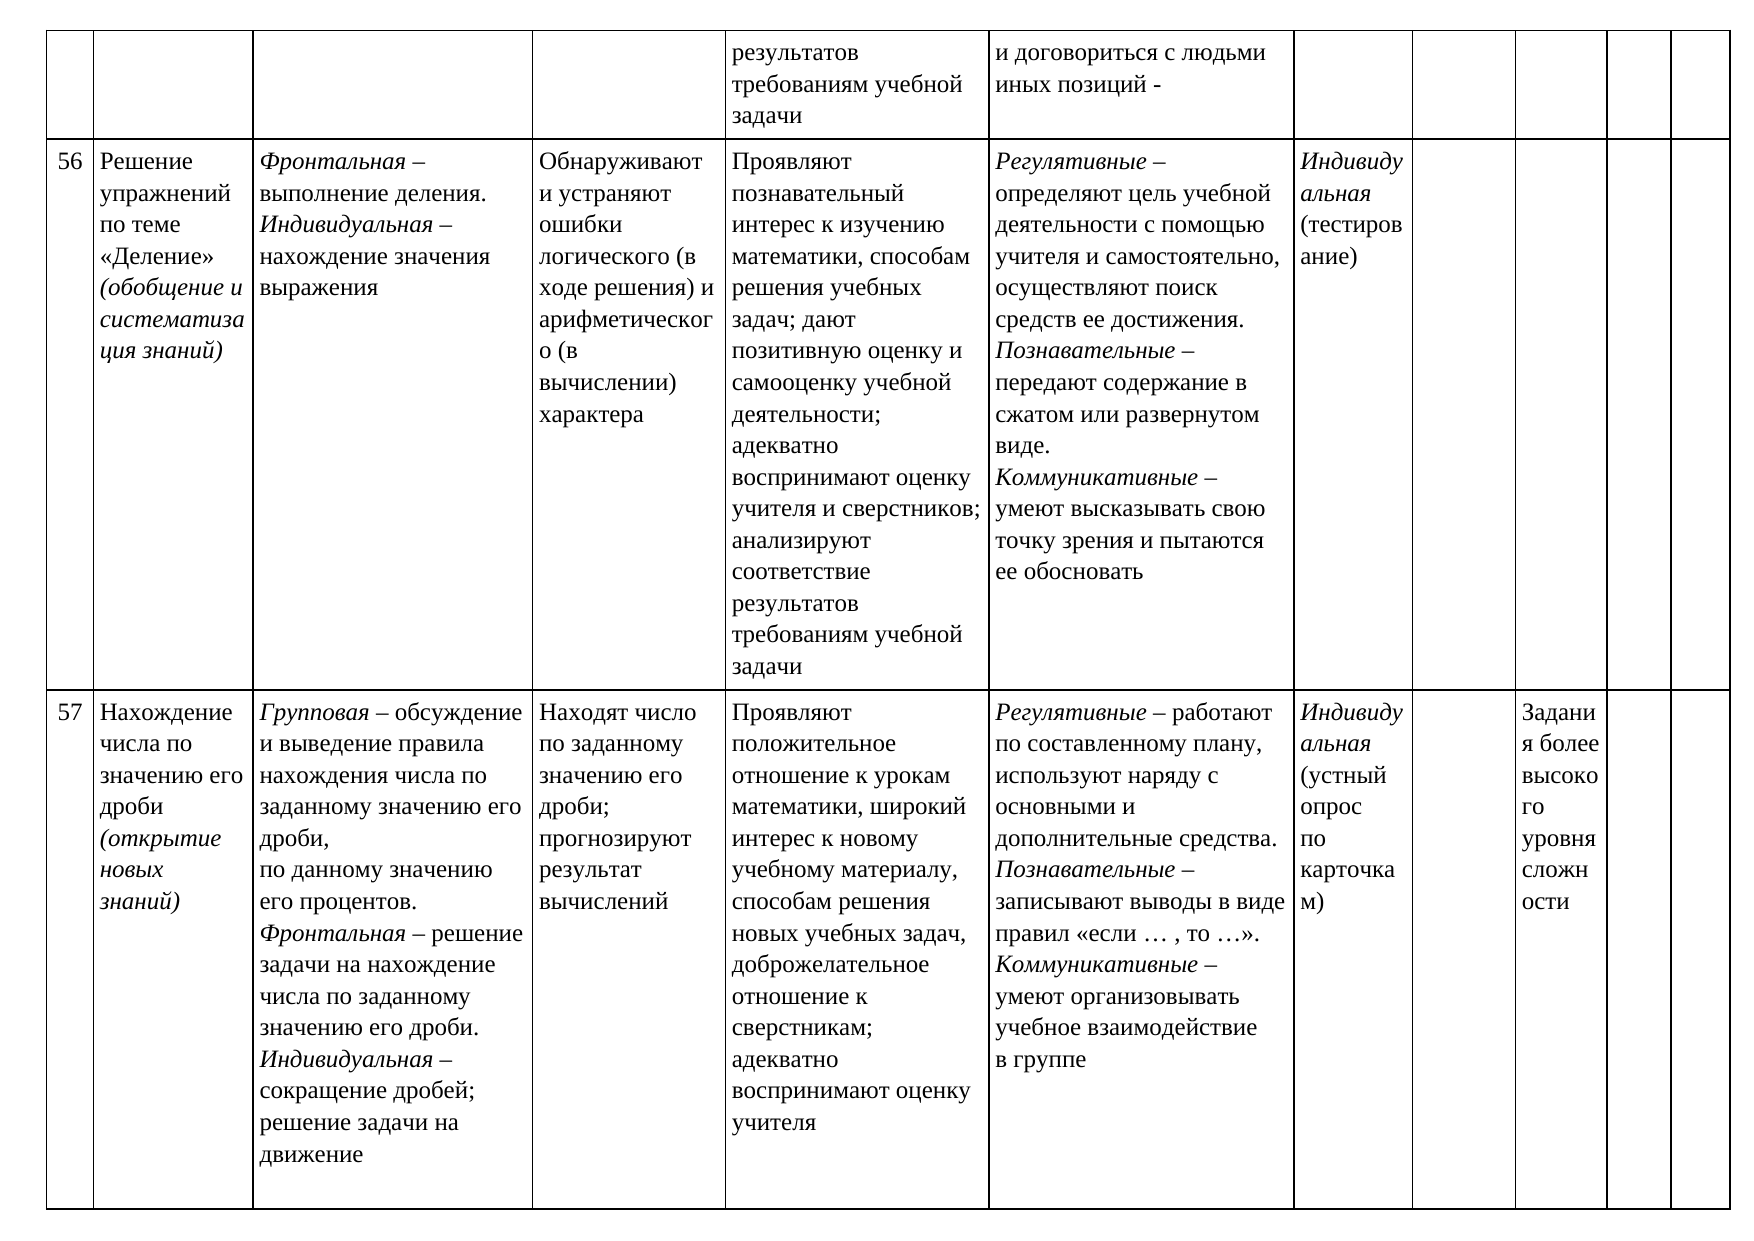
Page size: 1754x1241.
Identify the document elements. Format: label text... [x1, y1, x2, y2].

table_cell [533, 31, 725, 138]
table_cell Обнаруживают и устраняют ошибки логического (в ходе решения) и арифметического (в вычислении) характера [533, 140, 725, 689]
table_cell [1608, 140, 1670, 689]
table_cell Регулятивные – работают по составленному плану, используют наряду с основными и дополнительные средства. Познавательные – записывают выводы в виде правил «если … , то …». Коммуникативные – умеют организовывать учебное взаимодействие в группе [990, 691, 1293, 1208]
table_cell Проявляют познавательный интерес к изучению математики, способам решения учебных задач; дают позитивную оценку и самооценку учебной деятельности; адекватно воспринимают оценку учителя и сверстников; анализируют соответствие результатов требованиям учебной задачи [726, 140, 988, 689]
table_cell [1516, 140, 1606, 689]
table_cell Регулятивные – определяют цель учебной деятельности с помощью учителя и самостоятельно, осуществляют поиск средств ее достижения. Познавательные – передают содержание в сжатом или развернутом виде. Коммуникативные – умеют высказывать свою точку зрения и пытаются ее обосновать [990, 140, 1293, 689]
table_cell Нахождение числа по значению его дроби (открытие новых знаний) [94, 691, 252, 1208]
table_cell 55 [47, 31, 93, 138]
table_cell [254, 31, 532, 138]
table_cell [1413, 140, 1515, 689]
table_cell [1295, 691, 1412, 1208]
table_cell [1608, 691, 1670, 1208]
table_cell 56 [47, 140, 93, 689]
table_cell Групповая – обсуждение и выведение правила нахождения числа по заданному значению его дроби, по данному значению его процентов. Фронтальная – решение задачи на нахождение числа по заданному значению его дроби. Индивидуальная – сокращение дробей; решение задачи на движение [254, 691, 532, 1208]
table_cell [1672, 31, 1729, 138]
table_cell Проявляют положительное отношение к урокам математики, широкий интерес к новому учебному материалу, способам решения новых учебных задач, доброжелательное отношение к сверстникам; адекватно воспринимают оценку учителя [726, 691, 988, 1208]
table_cell Задания более высокого уровня сложности [1516, 691, 1606, 1208]
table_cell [1295, 31, 1412, 138]
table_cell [1413, 31, 1515, 138]
table_cell [1672, 140, 1729, 689]
table_cell [1413, 691, 1515, 1208]
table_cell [990, 31, 1293, 138]
table_cell Фронтальная – выполнение деления. Индивидуальная – нахождение значения выражения [254, 140, 532, 689]
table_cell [94, 31, 252, 138]
table_cell 57 [47, 691, 93, 1208]
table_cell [726, 31, 988, 138]
table_cell Находят число по заданному значению его дроби; прогнозируют результат вычислений [533, 691, 725, 1208]
table_cell Решение упражнений по теме «Деление» (обобщение и систематизация знаний) [94, 140, 252, 689]
table_cell [1516, 31, 1606, 138]
table_cell Индивидуальная (тестирование) [1295, 140, 1412, 689]
table_cell [1608, 31, 1670, 138]
table_cell [1672, 691, 1729, 1208]
